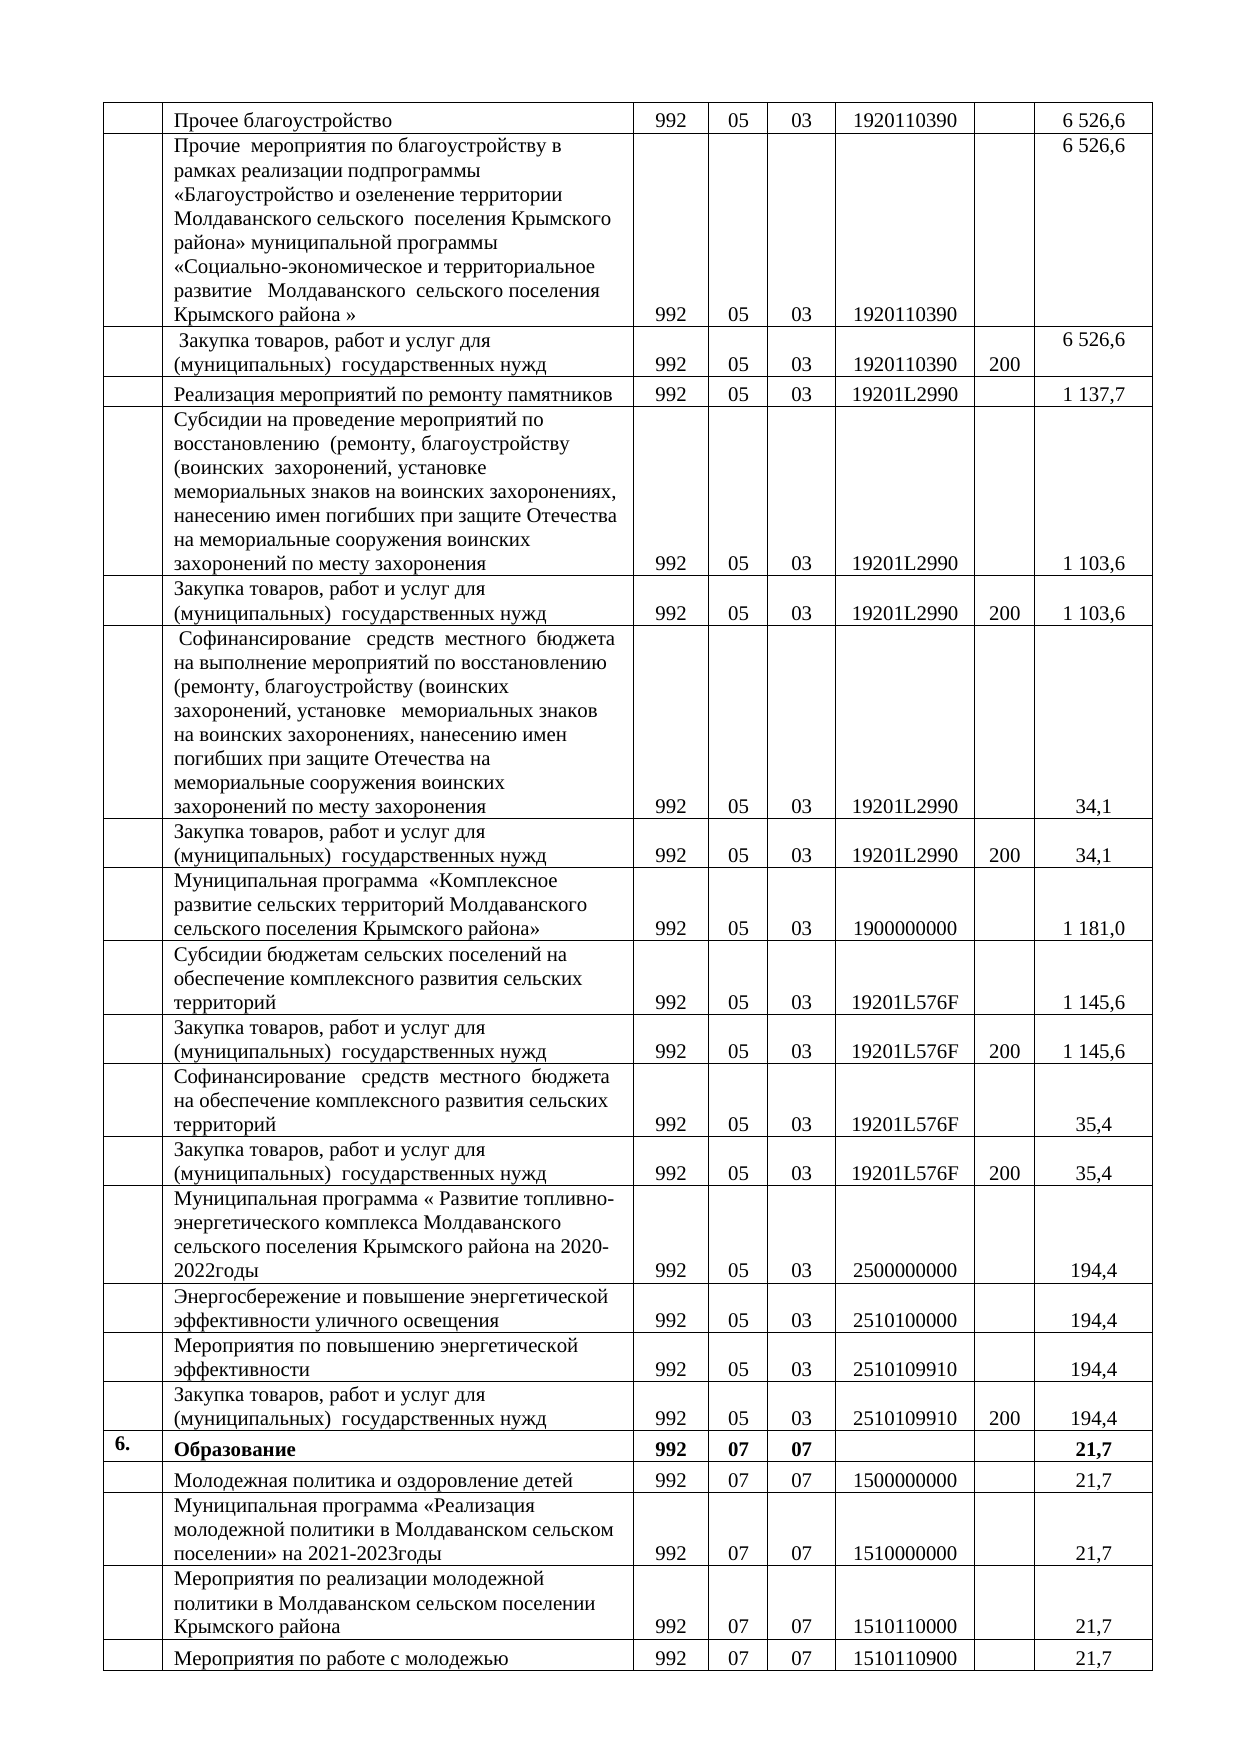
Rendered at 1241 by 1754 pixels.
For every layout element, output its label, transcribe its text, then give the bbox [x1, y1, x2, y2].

table_cell Энергосбережение и повышение энергетической эффективности уличного освещения [163, 1284, 633, 1332]
table_cell 05 [709, 868, 767, 940]
table_cell Закупка товаров, работ и услуг для (муниципальных) государственных нужд [163, 1137, 633, 1185]
table_cell 992 [634, 1333, 708, 1381]
table_cell 6 526,6 [1035, 134, 1152, 326]
table_cell 992 [634, 407, 708, 575]
table_cell [104, 377, 162, 406]
table_cell Мероприятия по работе с молодежью [163, 1640, 633, 1669]
table_cell 2500000000 [836, 1186, 974, 1282]
table_cell 19201L576F [836, 1064, 974, 1136]
table_cell 992 [634, 1640, 708, 1669]
table_cell 03 [768, 1186, 835, 1282]
table_cell Закупка товаров, работ и услуг для (муниципальных) государственных нужд [163, 576, 633, 624]
table_cell 03 [768, 626, 835, 818]
table_cell 1 103,6 [1035, 407, 1152, 575]
table_cell [975, 1566, 1034, 1638]
table_cell 1 145,6 [1035, 1015, 1152, 1063]
table_cell [104, 1186, 162, 1282]
table_cell 1900000000 [836, 868, 974, 940]
table_cell [104, 1137, 162, 1185]
table_cell 992 [634, 576, 708, 624]
table_cell 992 [634, 1566, 708, 1638]
table_cell 1510110000 [836, 1566, 974, 1638]
table_cell Муниципальная программа « Развитие топливно-энергетического комплекса Молдаванского сельского поселения Крымского района на 2020-2022годы [163, 1186, 633, 1282]
table_cell 992 [634, 819, 708, 867]
table_cell 200 [975, 327, 1034, 376]
table_cell [104, 1640, 162, 1669]
table_cell Мероприятия по повышению энергетической эффективности [163, 1333, 633, 1381]
table_cell 05 [709, 1137, 767, 1185]
table_cell 35,4 [1035, 1137, 1152, 1185]
table_cell 03 [768, 819, 835, 867]
table_cell 1510110900 [836, 1640, 974, 1669]
table_cell 03 [768, 407, 835, 575]
table_cell 194,4 [1035, 1186, 1152, 1282]
table_cell [975, 103, 1034, 132]
table_cell 194,4 [1035, 1333, 1152, 1381]
table_cell 05 [709, 103, 767, 132]
table_cell Софинансирование средств местного бюджета на выполнение мероприятий по восстановлению (ремонту, благоустройству (воинских захоронений, установке мемориальных знаков на воинских захоронениях, нанесению имен погибших при защите Отечества на мемориальные сооружения воинских захоронений по месту захоронения [163, 626, 633, 818]
table_cell [104, 1284, 162, 1332]
table_cell Молодежная политика и оздоровление детей [163, 1462, 633, 1492]
table_cell 07 [768, 1640, 835, 1669]
table_cell 200 [975, 819, 1034, 867]
table_cell [836, 1431, 974, 1461]
table_cell 200 [975, 1137, 1034, 1185]
table_cell 07 [709, 1431, 767, 1461]
table_cell [975, 407, 1034, 575]
table_cell 2510109910 [836, 1382, 974, 1430]
table_cell 1 103,6 [1035, 576, 1152, 624]
table_cell 19201L2990 [836, 626, 974, 818]
table_cell [104, 327, 162, 376]
table_cell 05 [709, 1186, 767, 1282]
table_cell 992 [634, 327, 708, 376]
table_cell [975, 626, 1034, 818]
table_cell 35,4 [1035, 1064, 1152, 1136]
table_cell 05 [709, 941, 767, 1014]
table_cell 200 [975, 576, 1034, 624]
table_cell 1510000000 [836, 1493, 974, 1565]
table_cell [104, 868, 162, 940]
table_cell 34,1 [1035, 626, 1152, 818]
table_cell [104, 1015, 162, 1063]
table_cell 21,7 [1035, 1566, 1152, 1638]
table_cell 21,7 [1035, 1493, 1152, 1565]
table_cell [104, 819, 162, 867]
table_cell 03 [768, 1137, 835, 1185]
table_cell 21,7 [1035, 1640, 1152, 1669]
table_cell 6. [104, 1431, 162, 1461]
table_cell [975, 1640, 1034, 1669]
table_cell [975, 868, 1034, 940]
table_cell 05 [709, 134, 767, 326]
table_cell Закупка товаров, работ и услуг для (муниципальных) государственных нужд [163, 327, 633, 376]
table_cell 21,7 [1035, 1431, 1152, 1461]
table_cell Образование [163, 1431, 633, 1461]
table_cell Софинансирование средств местного бюджета на обеспечение комплексного развития сельских территорий [163, 1064, 633, 1136]
table_cell Муниципальная программа «Реализация молодежной политики в Молдаванском сельском поселении» на 2021-2023годы [163, 1493, 633, 1565]
table_cell 6 526,6 [1035, 327, 1152, 376]
table_cell [104, 1493, 162, 1565]
table_cell Прочее благоустройство [163, 103, 633, 132]
table_cell [975, 1493, 1034, 1565]
table_cell [104, 1382, 162, 1430]
table_cell 03 [768, 576, 835, 624]
table_cell [975, 1431, 1034, 1461]
table_cell 992 [634, 103, 708, 132]
table_cell 200 [975, 1382, 1034, 1430]
table_cell 992 [634, 1284, 708, 1332]
table_cell 07 [709, 1640, 767, 1669]
table_cell 992 [634, 377, 708, 406]
table_cell 1500000000 [836, 1462, 974, 1492]
table_cell 992 [634, 941, 708, 1014]
table_cell 03 [768, 1333, 835, 1381]
table_cell 05 [709, 377, 767, 406]
table_cell [104, 1064, 162, 1136]
table_cell [104, 134, 162, 326]
table_cell 07 [768, 1566, 835, 1638]
table_cell 07 [709, 1493, 767, 1565]
table_cell 07 [709, 1462, 767, 1492]
table_cell Закупка товаров, работ и услуг для (муниципальных) государственных нужд [163, 819, 633, 867]
table_cell 03 [768, 134, 835, 326]
table_cell [975, 377, 1034, 406]
table_cell 19201L2990 [836, 819, 974, 867]
table_cell Муниципальная программа «Комплексное развитие сельских территорий Молдаванского сельского поселения Крымского района» [163, 868, 633, 940]
table_cell 200 [975, 1015, 1034, 1063]
table_cell 19201L576F [836, 1137, 974, 1185]
table_cell [975, 134, 1034, 326]
table_cell 6 526,6 [1035, 103, 1152, 132]
table_cell 992 [634, 1462, 708, 1492]
table_cell 34,1 [1035, 819, 1152, 867]
table_cell 03 [768, 1015, 835, 1063]
table_cell Прочие мероприятия по благоустройству в рамках реализации подпрограммы «Благоустройство и озеленение территории Молдаванского сельского поселения Крымского района» муниципальной программы «Социально-экономическое и территориальное развитие Молдаванского сельского поселения Крымского района » [163, 134, 633, 326]
table_cell 19201L2990 [836, 377, 974, 406]
table_cell 03 [768, 103, 835, 132]
table_cell [975, 1186, 1034, 1282]
table_cell 2510109910 [836, 1333, 974, 1381]
table_cell 07 [768, 1431, 835, 1461]
table_cell 1 145,6 [1035, 941, 1152, 1014]
table_cell [975, 1284, 1034, 1332]
table_cell 05 [709, 407, 767, 575]
table_cell 194,4 [1035, 1284, 1152, 1332]
table_cell 05 [709, 327, 767, 376]
table_cell 05 [709, 1284, 767, 1332]
table_cell [104, 1462, 162, 1492]
table_cell 992 [634, 868, 708, 940]
table_cell 992 [634, 134, 708, 326]
table_cell 19201L2990 [836, 407, 974, 575]
table_cell Закупка товаров, работ и услуг для (муниципальных) государственных нужд [163, 1015, 633, 1063]
table_cell [975, 1462, 1034, 1492]
table_cell 05 [709, 1333, 767, 1381]
table_cell [975, 1333, 1034, 1381]
table_cell 1920110390 [836, 327, 974, 376]
table_cell 05 [709, 576, 767, 624]
table_cell [104, 1333, 162, 1381]
table_cell 1920110390 [836, 103, 974, 132]
table_cell [104, 626, 162, 818]
table_cell 05 [709, 1015, 767, 1063]
table_cell 05 [709, 626, 767, 818]
table_cell 992 [634, 1137, 708, 1185]
table_cell [104, 407, 162, 575]
table_cell [975, 1064, 1034, 1136]
table_cell [104, 576, 162, 624]
table_cell [104, 1566, 162, 1638]
table_cell Субсидии бюджетам сельских поселений на обеспечение комплексного развития сельских территорий [163, 941, 633, 1014]
table_cell 03 [768, 1382, 835, 1430]
table_cell 03 [768, 1284, 835, 1332]
table_cell 07 [768, 1493, 835, 1565]
table_cell 1 181,0 [1035, 868, 1152, 940]
table_cell 07 [768, 1462, 835, 1492]
table_cell 21,7 [1035, 1462, 1152, 1492]
table_cell 05 [709, 819, 767, 867]
table_cell [104, 103, 162, 132]
table_cell 03 [768, 868, 835, 940]
table_cell 07 [709, 1566, 767, 1638]
table_cell 992 [634, 1493, 708, 1565]
table_cell 992 [634, 626, 708, 818]
table_cell 19201L576F [836, 941, 974, 1014]
table_cell Закупка товаров, работ и услуг для (муниципальных) государственных нужд [163, 1382, 633, 1430]
table_cell 992 [634, 1431, 708, 1461]
table_cell 194,4 [1035, 1382, 1152, 1430]
table_cell Мероприятия по реализации молодежной политики в Молдаванском сельском поселении Крымского района [163, 1566, 633, 1638]
table_cell 1 137,7 [1035, 377, 1152, 406]
table_cell Реализация мероприятий по ремонту памятников [163, 377, 633, 406]
table_cell 19201L2990 [836, 576, 974, 624]
table_cell 992 [634, 1186, 708, 1282]
table_cell 05 [709, 1382, 767, 1430]
table_cell 992 [634, 1064, 708, 1136]
table_cell 03 [768, 327, 835, 376]
table_cell [104, 941, 162, 1014]
table_cell 1920110390 [836, 134, 974, 326]
table_cell 2510100000 [836, 1284, 974, 1332]
table_cell 19201L576F [836, 1015, 974, 1063]
table_cell 03 [768, 1064, 835, 1136]
table_cell 03 [768, 377, 835, 406]
table_cell 992 [634, 1015, 708, 1063]
table_cell 05 [709, 1064, 767, 1136]
table_cell 03 [768, 941, 835, 1014]
table_cell Субсидии на проведение мероприятий по восстановлению (ремонту, благоустройству (воинских захоронений, установке мемориальных знаков на воинских захоронениях, нанесению имен погибших при защите Отечества на мемориальные сооружения воинских захоронений по месту захоронения [163, 407, 633, 575]
table_cell 992 [634, 1382, 708, 1430]
table_cell [975, 941, 1034, 1014]
